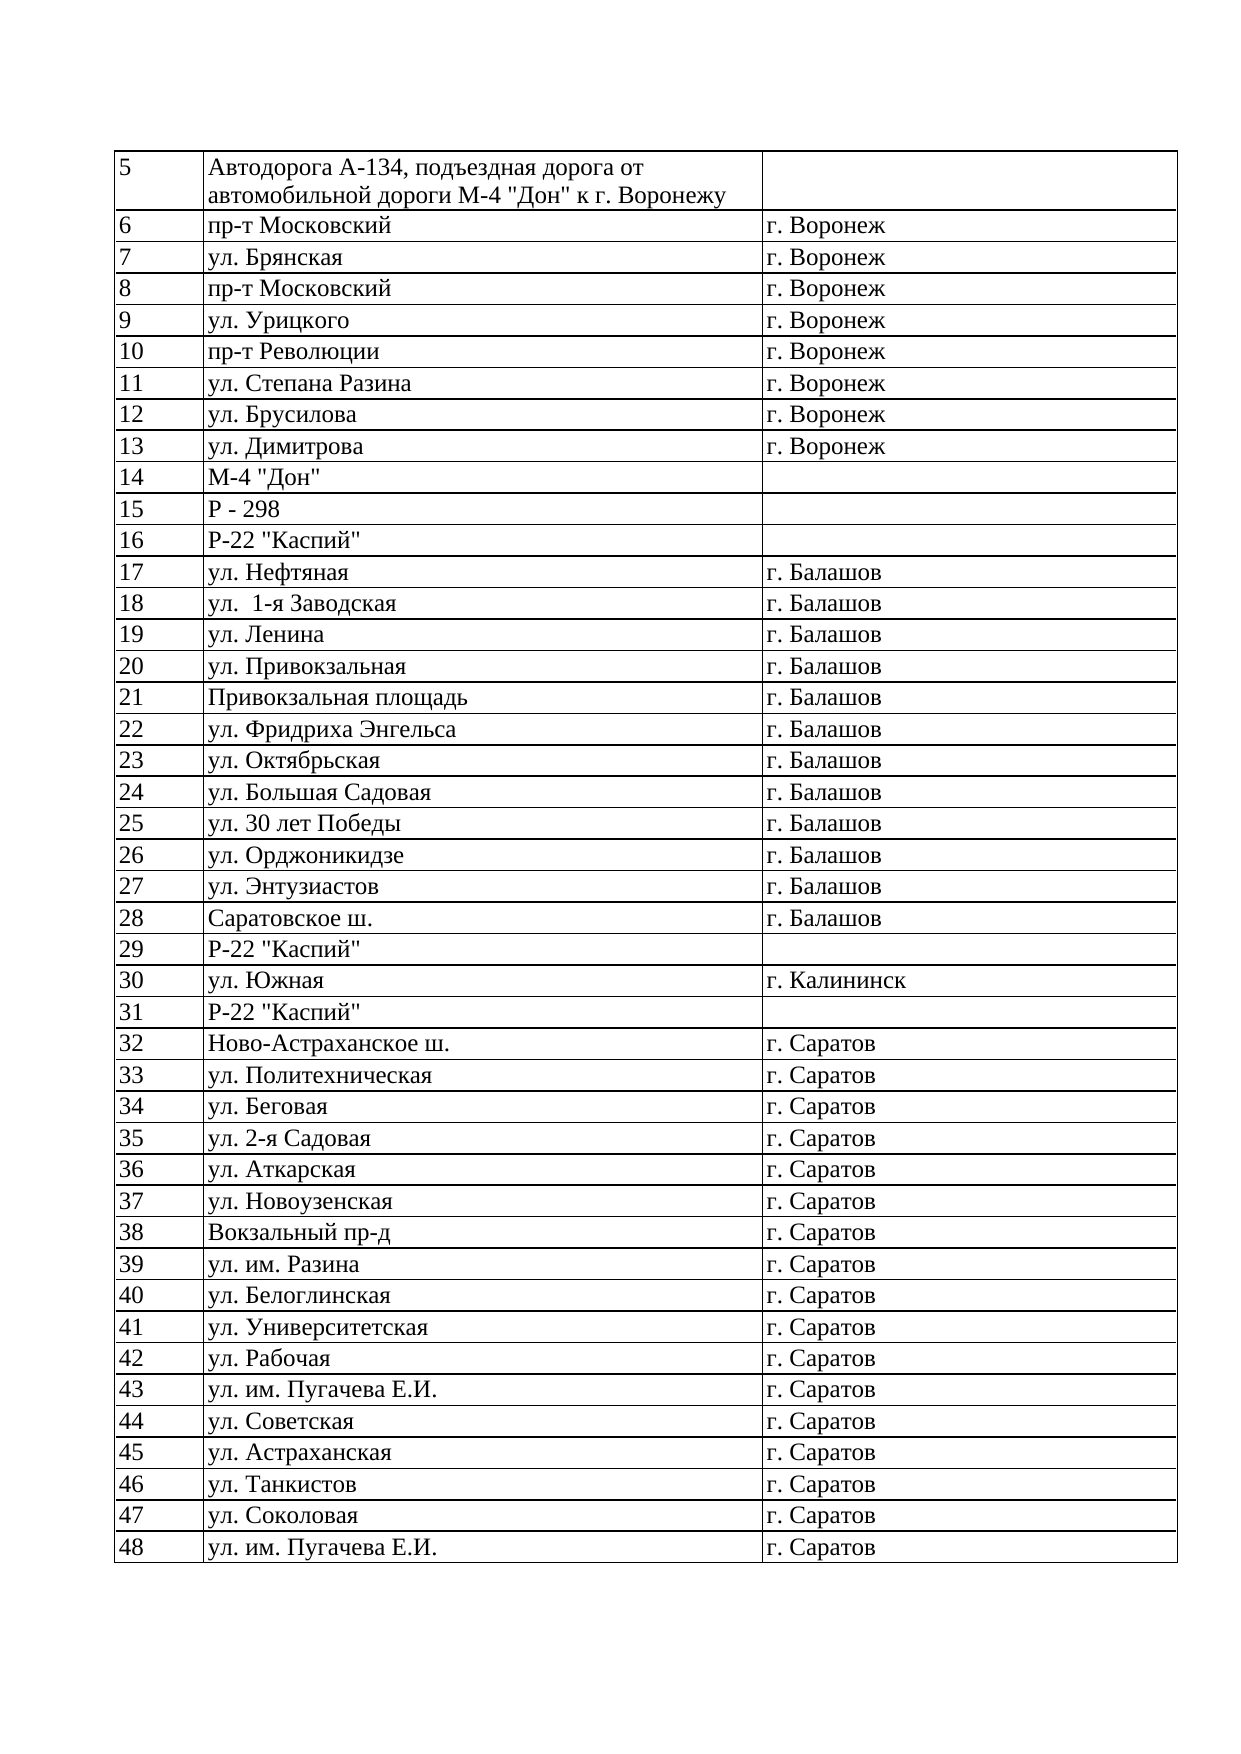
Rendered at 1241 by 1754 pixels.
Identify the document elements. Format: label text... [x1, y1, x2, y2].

table_cell г. Саратов [763, 1373, 1177, 1404]
table_cell ул. им. Пугачева Е.И. [204, 1375, 762, 1404]
table_cell ул. Степана Разина [204, 368, 762, 398]
table_cell г. Саратов [763, 1216, 1177, 1247]
table_cell [763, 524, 1177, 555]
table_cell ул. Новоузенская [204, 1186, 762, 1216]
table_cell 34 [115, 1091, 203, 1121]
table_cell 23 [115, 745, 203, 775]
table_cell г. Балашов [763, 650, 1177, 681]
table_cell г. Саратов [763, 1153, 1177, 1184]
table_cell ул. Астраханская [204, 1438, 762, 1467]
table_cell 46 [115, 1469, 203, 1499]
table_cell 13 [115, 430, 203, 461]
table_cell 17 [115, 556, 203, 587]
table_cell [763, 996, 1177, 1027]
table_cell ул. Советская [204, 1406, 762, 1436]
table_cell г. Воронеж [763, 304, 1177, 335]
table_cell ул. Брянская [204, 242, 762, 272]
table_cell 40 [115, 1280, 203, 1310]
table_cell ул. Аткарская [204, 1155, 762, 1184]
table_cell ул. Привокзальная [204, 651, 762, 681]
table_cell Вокзальный пр-д [204, 1217, 762, 1247]
table_cell г. Воронеж [763, 241, 1177, 272]
table_cell 28 [115, 902, 203, 933]
table_cell М-4 "Дон" [204, 462, 762, 492]
table_cell пр-т Революции [204, 337, 762, 366]
table_cell 16 [115, 525, 203, 555]
table_cell г. Воронеж [763, 209, 1177, 241]
table_cell Р - 298 [204, 494, 762, 524]
table_cell 39 [115, 1248, 203, 1279]
table_cell 7 [115, 242, 203, 272]
table_cell ул. Рабочая [204, 1343, 762, 1373]
table_cell г. Саратов [763, 1342, 1177, 1373]
table_cell 43 [115, 1374, 203, 1404]
table_cell г. Балашов [763, 587, 1177, 618]
table_cell ул. Университетская [204, 1312, 762, 1342]
table_cell ул. Урицкого [204, 305, 762, 335]
table_cell 9 [115, 305, 203, 335]
table_cell Р-22 "Каспий" [204, 934, 762, 964]
table_cell г. Саратов [763, 1090, 1177, 1121]
table_cell [763, 492, 1177, 524]
table_cell Саратовское ш. [204, 903, 762, 933]
table_cell 31 [115, 997, 203, 1027]
table_cell [763, 152, 1177, 209]
table_cell Р-22 "Каспий" [204, 997, 762, 1027]
table_cell пр-т Московский [204, 274, 762, 303]
table_cell г. Балашов [763, 838, 1177, 870]
table_cell 15 [115, 493, 203, 524]
table_cell 29 [115, 934, 203, 964]
table_cell г. Воронеж [763, 398, 1177, 429]
table_cell г. Балашов [763, 681, 1177, 712]
table_cell 30 [115, 965, 203, 996]
table_cell г. Саратов [763, 1499, 1177, 1530]
table_cell г. Саратов [763, 1247, 1177, 1279]
table_cell ул. им. Разина [204, 1249, 762, 1279]
table_cell пр-т Московский [204, 211, 762, 241]
table_cell г. Балашов [763, 618, 1177, 649]
table_cell 21 [115, 682, 203, 712]
table_cell 12 [115, 399, 203, 429]
table_cell 24 [115, 776, 203, 807]
table_cell ул. 1-я Заводская [204, 588, 762, 618]
table_cell г. Балашов [763, 775, 1177, 807]
table_cell 19 [115, 619, 203, 649]
table_cell г. Саратов [763, 1121, 1177, 1153]
table_cell г. Саратов [763, 1468, 1177, 1499]
table_cell 42 [115, 1343, 203, 1373]
table_cell ул. им. Пугачева Е.И. [204, 1532, 762, 1562]
table_cell 6 [115, 210, 203, 241]
table_cell 26 [115, 839, 203, 870]
table_cell г. Балашов [763, 555, 1177, 587]
table_cell 25 [115, 808, 203, 838]
table_cell г. Саратов [763, 1436, 1177, 1467]
table_cell ул. Белоглинская [204, 1280, 762, 1310]
table_cell г. Воронеж [763, 272, 1177, 303]
table_cell ул. Большая Садовая [204, 777, 762, 807]
table_cell ул. Орджоникидзе [204, 840, 762, 870]
table_cell 37 [115, 1185, 203, 1216]
table_cell 48 [115, 1531, 203, 1562]
table_cell г. Саратов [763, 1059, 1177, 1090]
table_cell 38 [115, 1217, 203, 1247]
table_cell ул. Брусилова [204, 400, 762, 429]
table_cell г. Калининск [763, 964, 1177, 996]
table_cell г. Воронеж [763, 335, 1177, 366]
table_cell 44 [115, 1406, 203, 1436]
table_cell 8 [115, 273, 203, 303]
table_cell г. Саратов [763, 1279, 1177, 1310]
table_cell ул. Соколовая [204, 1501, 762, 1530]
table_cell ул. Энтузиастов [204, 871, 762, 901]
table_cell 27 [115, 871, 203, 901]
table_cell г. Саратов [763, 1184, 1177, 1216]
table_cell Р-22 "Каспий" [204, 525, 762, 555]
table_cell 20 [115, 651, 203, 681]
table_cell 35 [115, 1123, 203, 1153]
table_cell г. Балашов [763, 807, 1177, 838]
table_cell ул. Ленина [204, 620, 762, 649]
table_cell г. Балашов [763, 870, 1177, 901]
table_cell Автодорога А-134, подъездная дорога от автомобильной дороги М-4 "Дон" к г. Воронежу [204, 152, 762, 209]
table_cell ул. 2-я Садовая [204, 1123, 762, 1153]
table_cell 33 [115, 1060, 203, 1090]
table_cell ул. 30 лет Победы [204, 808, 762, 838]
table_cell [763, 933, 1177, 964]
table_cell 22 [115, 714, 203, 744]
table_cell г. Балашов [763, 713, 1177, 744]
table_cell г. Саратов [763, 1310, 1177, 1342]
table_cell 5 [115, 152, 203, 209]
table_cell г. Саратов [763, 1027, 1177, 1058]
table_cell г. Балашов [763, 901, 1177, 933]
table_cell 47 [115, 1500, 203, 1530]
table_cell г. Балашов [763, 744, 1177, 775]
table_cell 18 [115, 588, 203, 618]
table_cell г. Саратов [763, 1405, 1177, 1436]
table_cell ул. Димитрова [204, 431, 762, 461]
table_cell ул. Танкистов [204, 1469, 762, 1499]
table_cell ул. Южная [204, 966, 762, 996]
table_cell 45 [115, 1437, 203, 1467]
table_cell г. Саратов [763, 1530, 1177, 1562]
table_cell ул. Политехническая [204, 1060, 762, 1090]
table_cell ул. Октябрьская [204, 746, 762, 775]
table_cell 41 [115, 1311, 203, 1342]
table_cell 14 [115, 462, 203, 492]
table_cell г. Воронеж [763, 429, 1177, 461]
table_cell ул. Фридриха Энгельса [204, 714, 762, 744]
table_cell [763, 461, 1177, 492]
table_cell Ново-Астраханское ш. [204, 1029, 762, 1058]
table_cell 11 [115, 368, 203, 398]
table_cell 10 [115, 336, 203, 366]
table_cell ул. Беговая [204, 1092, 762, 1121]
table_cell ул. Нефтяная [204, 557, 762, 587]
table_cell 36 [115, 1154, 203, 1184]
table_cell 32 [115, 1028, 203, 1058]
table_cell г. Воронеж [763, 366, 1177, 398]
table_cell Привокзальная площадь [204, 683, 762, 712]
